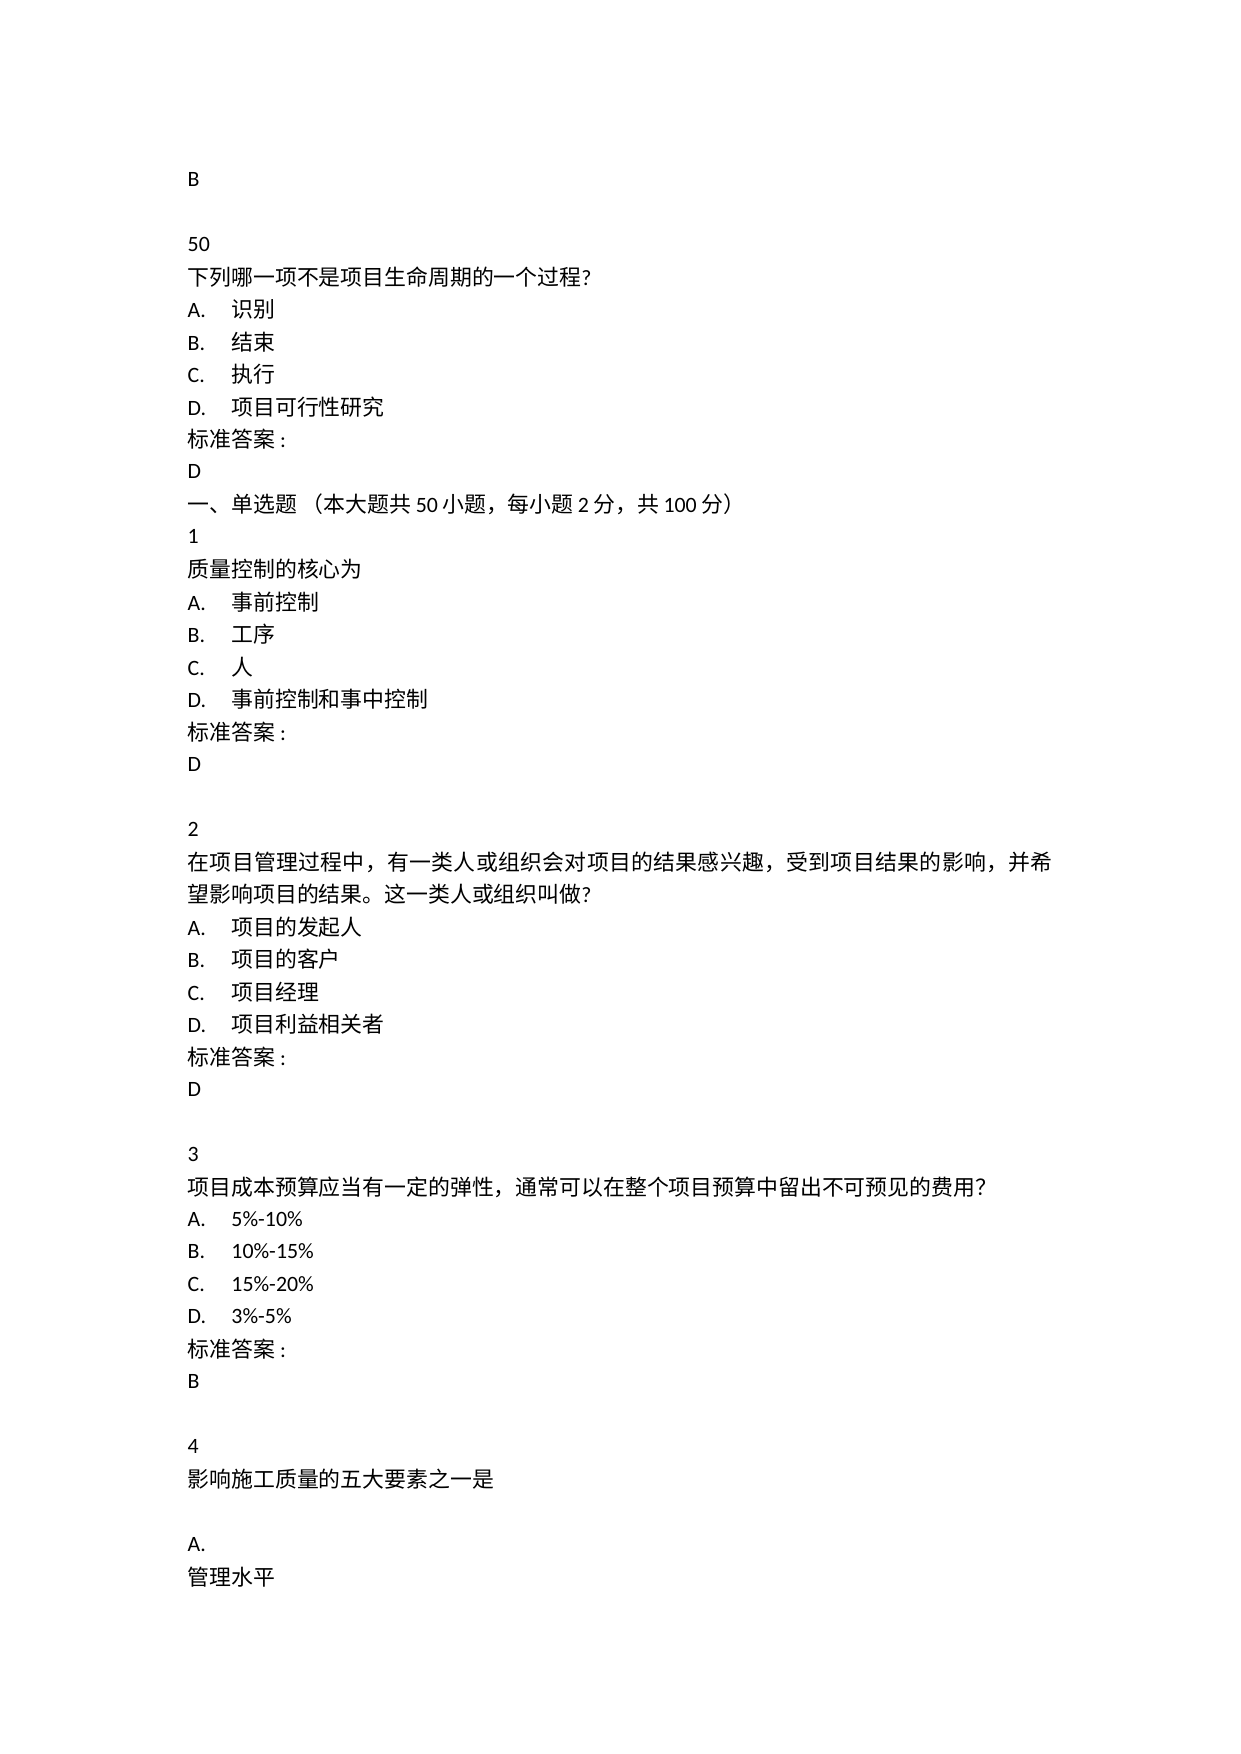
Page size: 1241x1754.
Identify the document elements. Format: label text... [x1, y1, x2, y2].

text B [187, 162, 1053, 194]
text 项目成本预算应当有一定的弹性，通常可以在整个项目预算中留出不可预见的费用？ [187, 1169, 1053, 1202]
text 下列哪一项不是项目生命周期的一个过程? [187, 259, 1053, 292]
text D [187, 1072, 1053, 1104]
text 管理水平 [187, 1559, 1053, 1592]
text B. 工序 [187, 617, 1053, 649]
text 标准答案 : [187, 714, 1053, 747]
text B. 项目的客户 [187, 942, 1053, 974]
text 影响施工质量的五大要素之一是 [187, 1462, 1053, 1494]
text C. 项目经理 [187, 974, 1053, 1007]
text 标准答案 : [187, 1039, 1053, 1072]
text 1 [187, 519, 1053, 552]
text D [187, 454, 1053, 487]
text 2 [187, 812, 1053, 844]
text C. 人 [187, 649, 1053, 682]
text B. 结束 [187, 324, 1053, 357]
text 4 [187, 1429, 1053, 1462]
text D. 3%-5% [187, 1299, 1053, 1332]
text D. 事前控制和事中控制 [187, 682, 1053, 714]
text 3 [187, 1137, 1053, 1169]
text A. 事前控制 [187, 584, 1053, 617]
text A. 5%-10% [187, 1202, 1053, 1234]
text A. 识别 [187, 292, 1053, 324]
text 在项目管理过程中，有一类人或组织会对项目的结果感兴趣，受到项目结果的影响，并希望影响项目的结果。这一类人或组织叫做? [187, 844, 1053, 909]
text C. 15%-20% [187, 1267, 1053, 1299]
text 一、单选题 （本大题共50小题，每小题2分，共100分） [187, 487, 1053, 519]
text 50 [187, 227, 1053, 259]
text A. [187, 1527, 1053, 1559]
text D. 项目利益相关者 [187, 1007, 1053, 1039]
text C. 执行 [187, 357, 1053, 389]
text 标准答案 : [187, 1332, 1053, 1364]
text 质量控制的核心为 [187, 552, 1053, 584]
text D [187, 747, 1053, 779]
text D. 项目可行性研究 [187, 389, 1053, 422]
text B [187, 1364, 1053, 1397]
text A. 项目的发起人 [187, 909, 1053, 942]
text B. 10%-15% [187, 1234, 1053, 1267]
text 标准答案 : [187, 422, 1053, 454]
